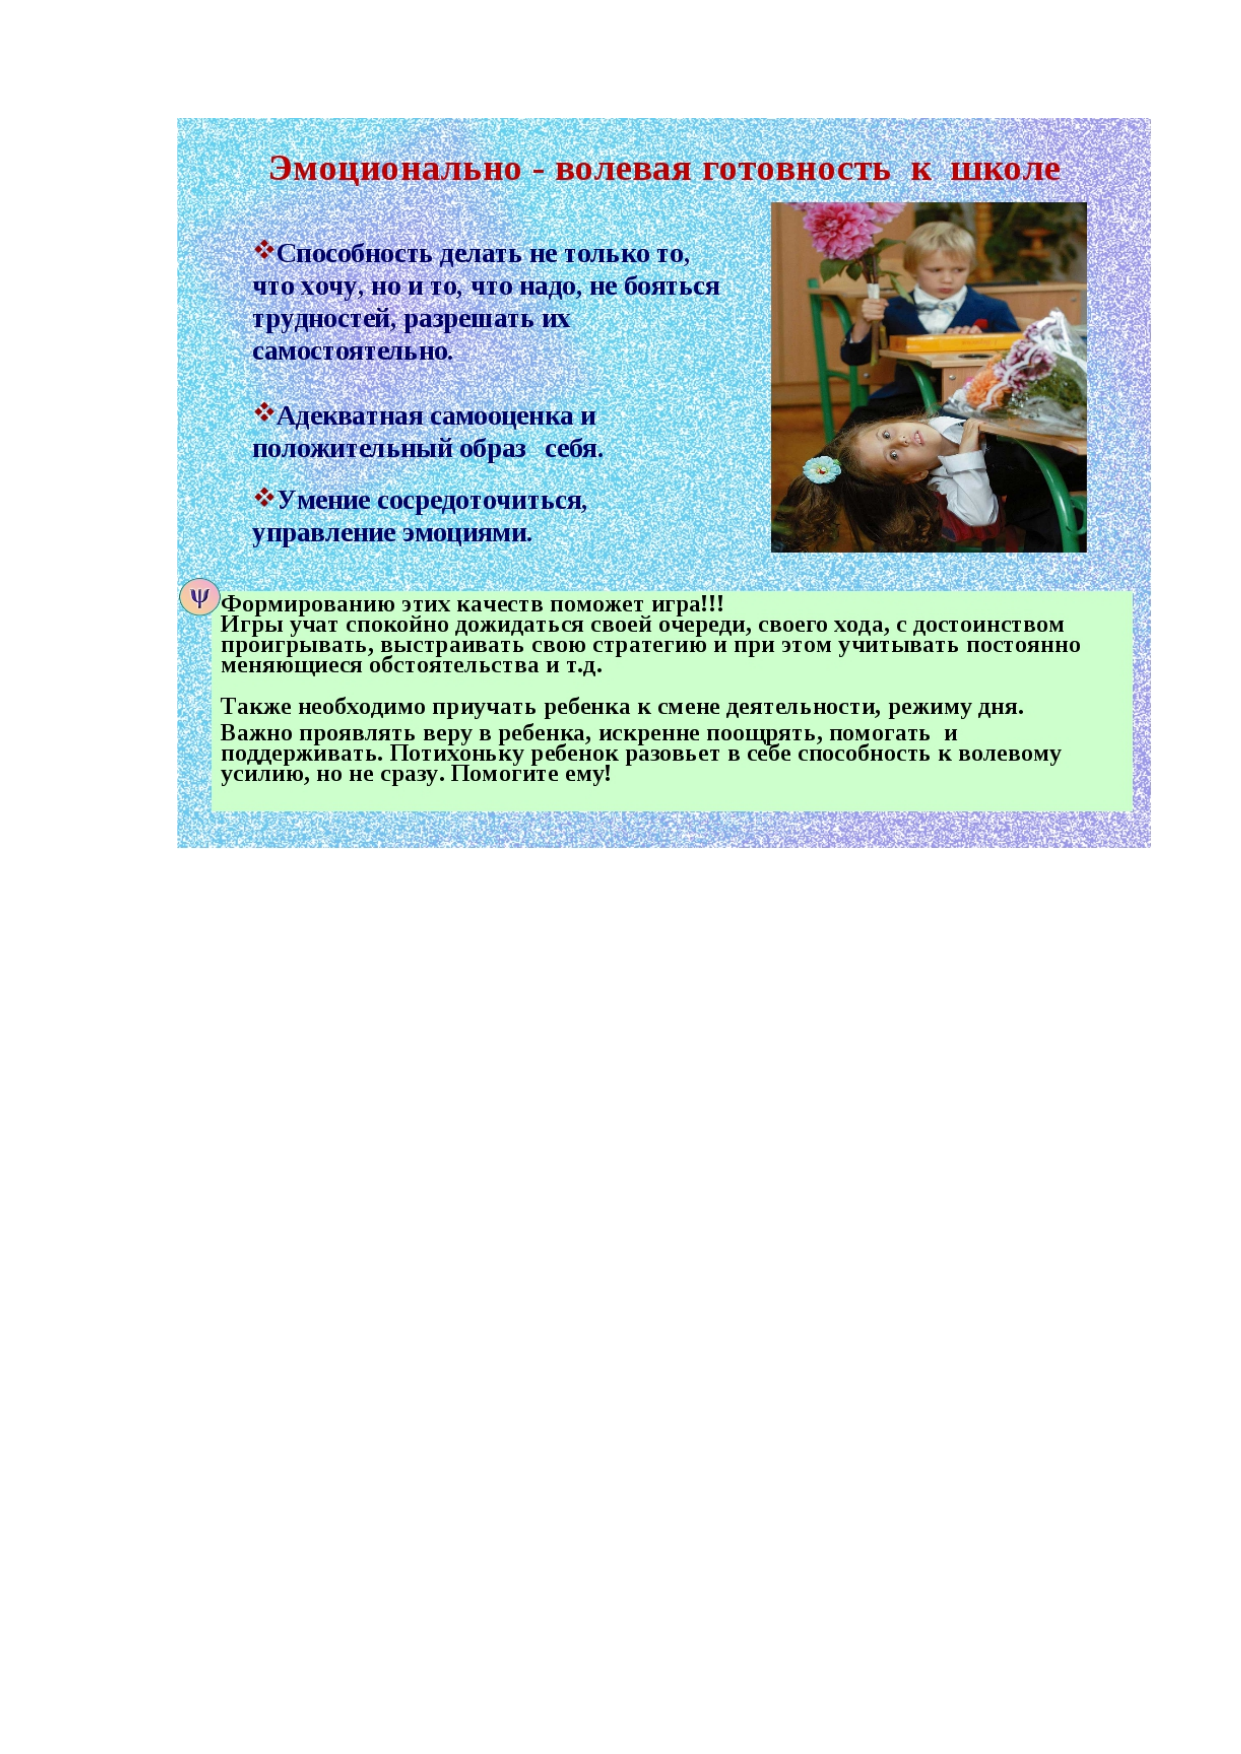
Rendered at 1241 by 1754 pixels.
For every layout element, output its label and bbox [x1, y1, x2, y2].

picture [177, 118, 1152, 849]
